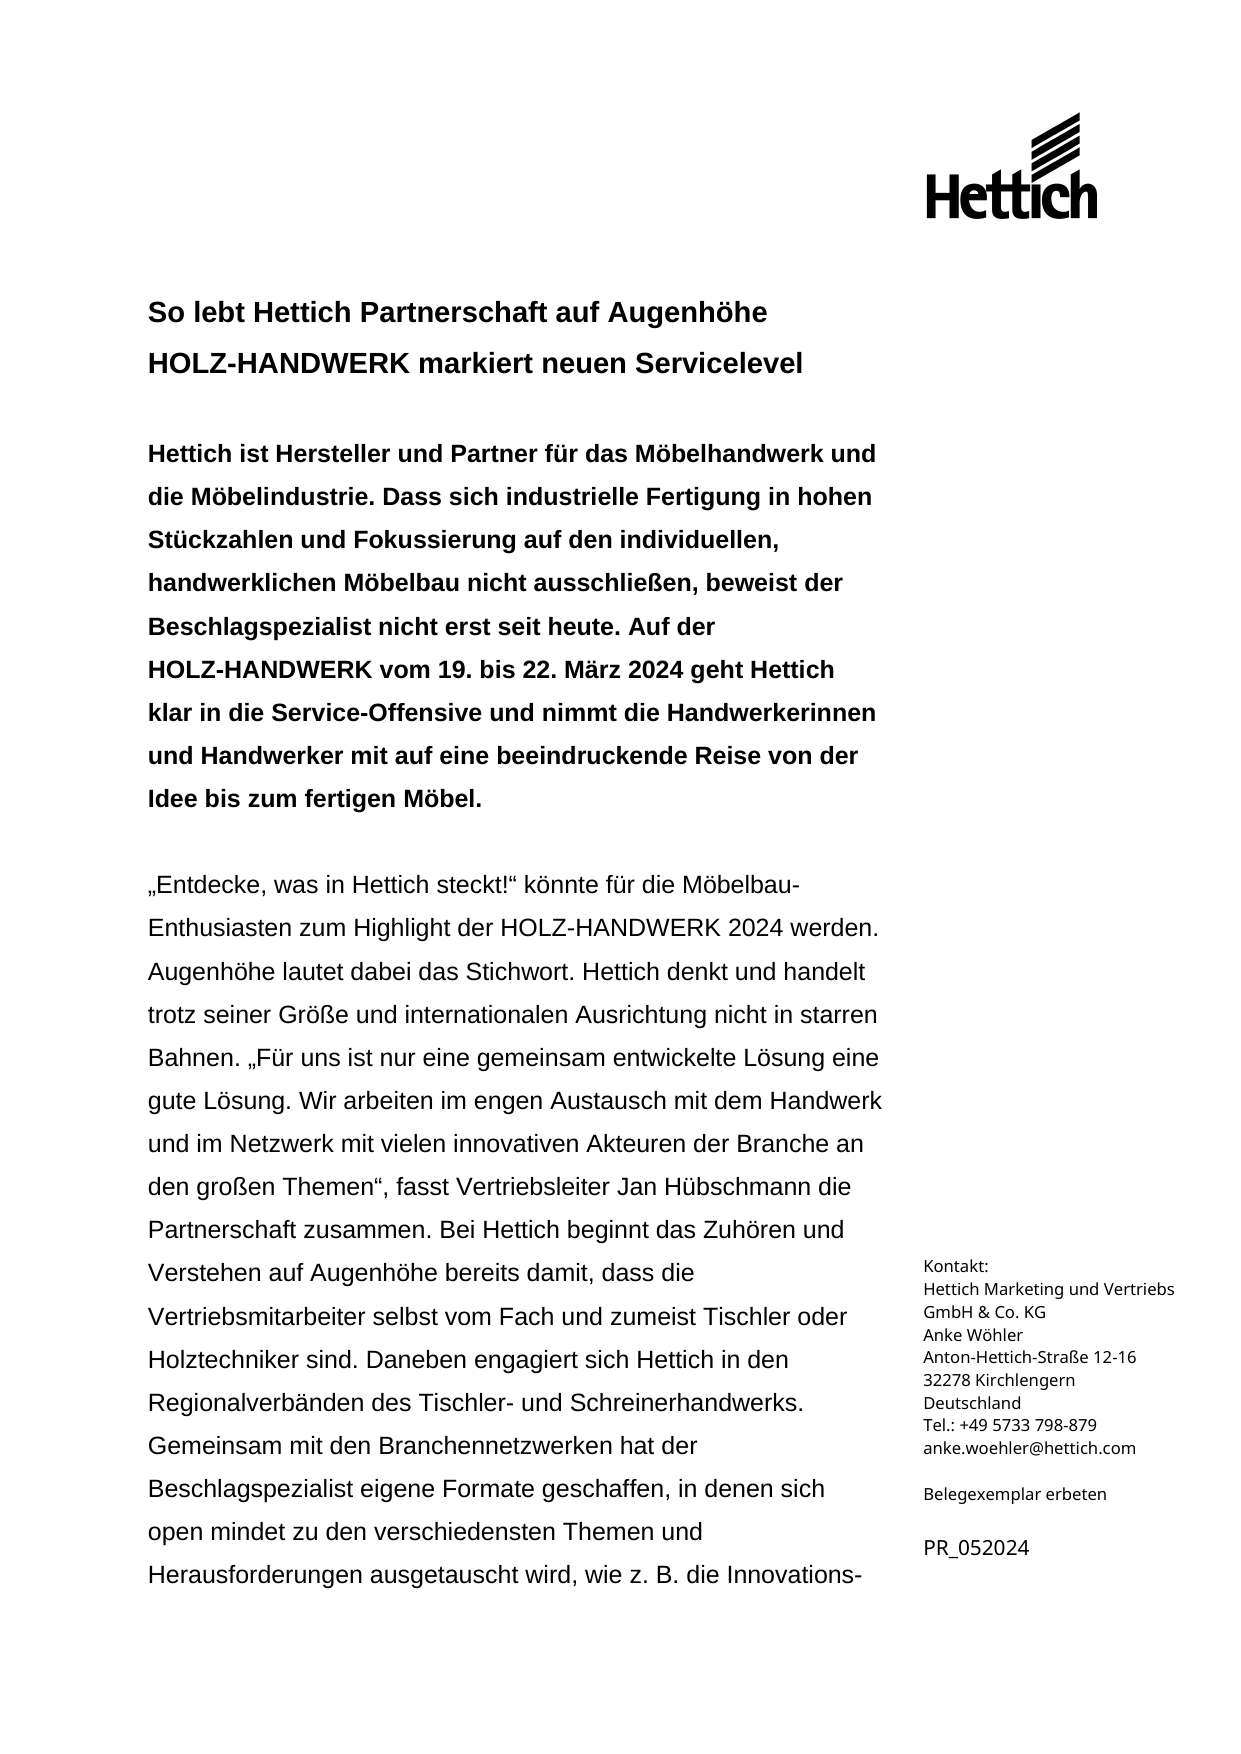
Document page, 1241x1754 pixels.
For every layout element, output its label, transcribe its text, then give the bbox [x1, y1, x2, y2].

text Hettich ist Hersteller und Partner für das Möbelhandwerk und die Möbelindustrie. Dass sich industrielle Fertigung in hohen Stückzahlen und Fokussierung auf den individuellen, handwerklichen Möbelbau nicht ausschließen, beweist der Beschlagspezialist nicht erst seit heute. Auf der [148, 439, 886, 640]
text So lebt Hettich Partnerschaft auf Augenhöhe [148, 295, 886, 329]
picture [926, 112, 1097, 219]
text HOLZ-HANDWERK markiert neuen Servicelevel [148, 346, 886, 379]
text HOLZ-HANDWERK vom 19. bis 22. März 2024 geht Hettich klar in die Service-Offensive und nimmt die Handwerkerinnen und Handwerker mit auf eine beeindruckende Reise von der Idee bis zum fertigen Möbel. [148, 655, 886, 813]
